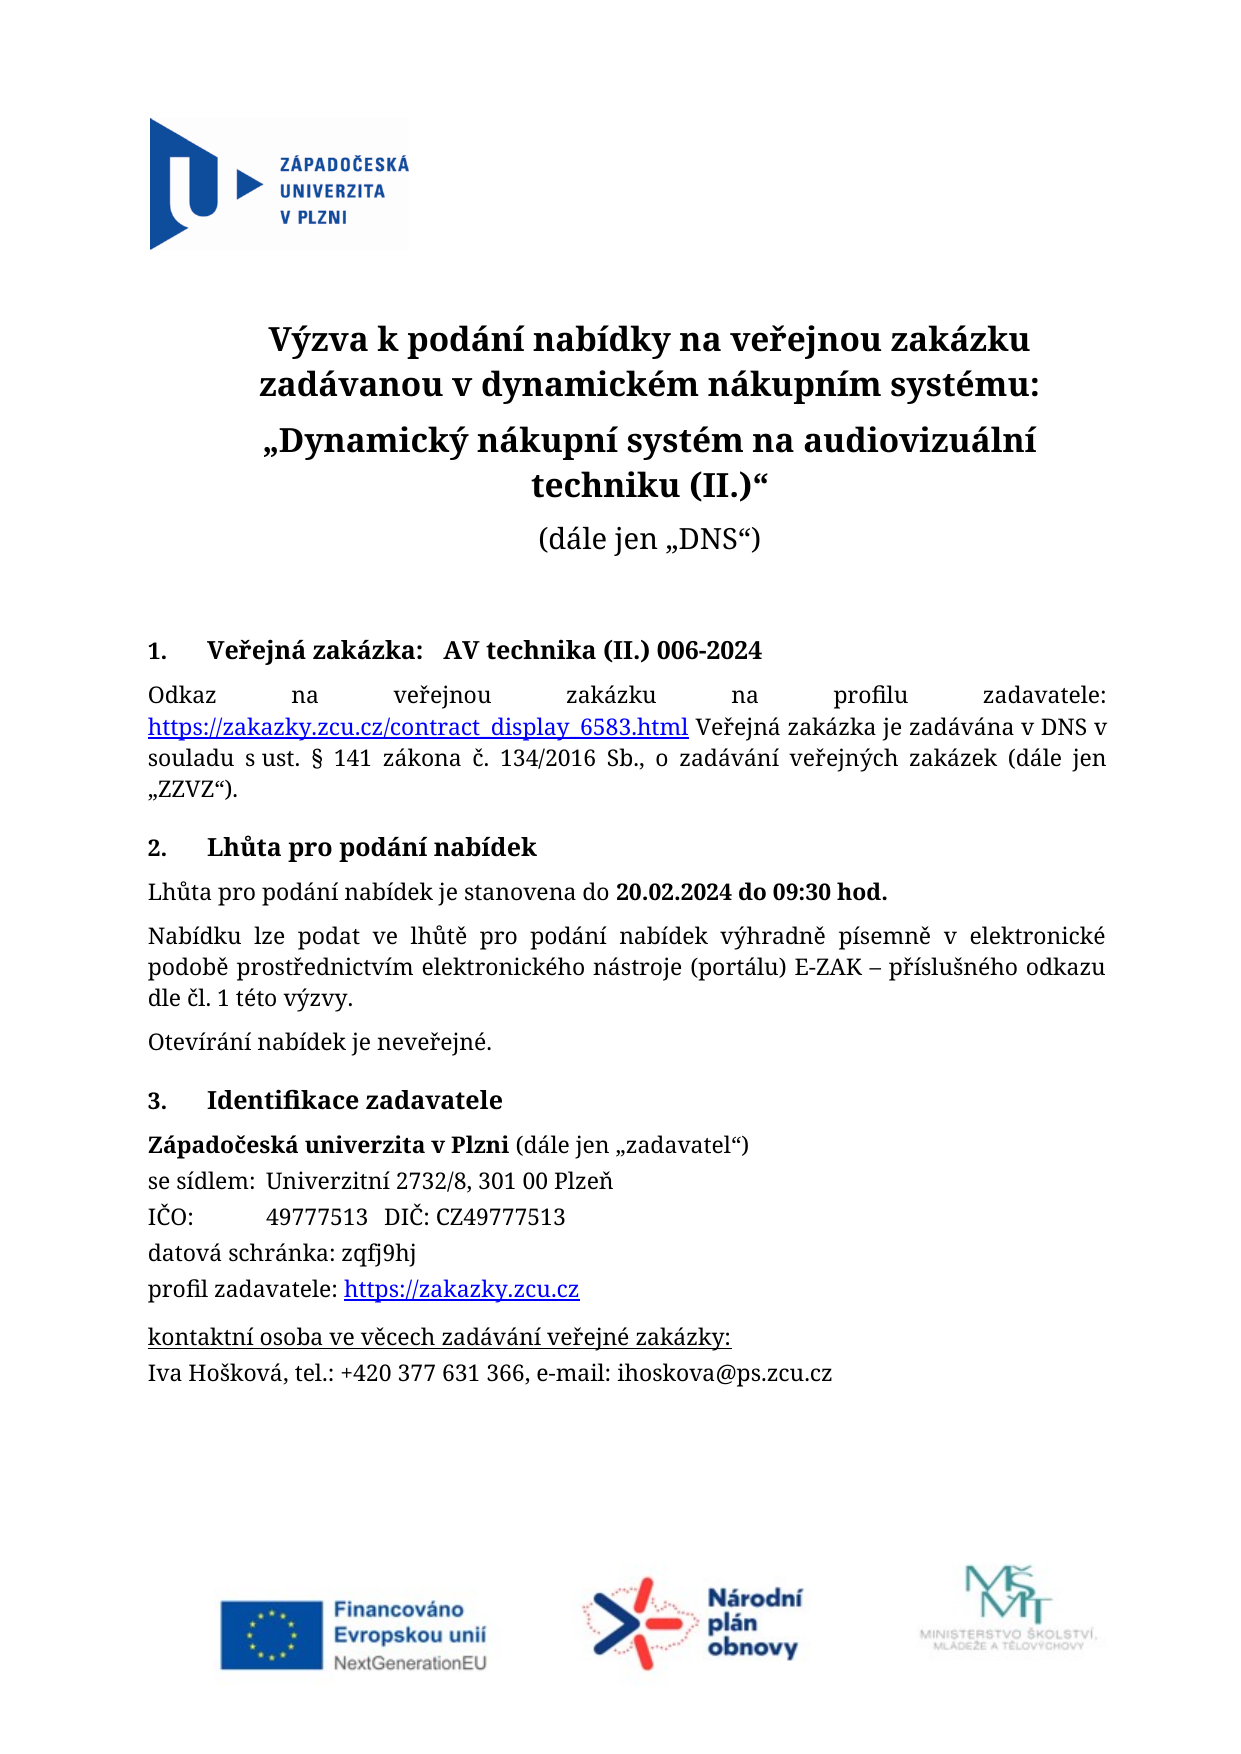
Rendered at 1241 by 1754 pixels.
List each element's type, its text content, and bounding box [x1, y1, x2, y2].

text profil zadavatele: https://zakazky.zcu.cz [148, 1273, 1107, 1304]
subtitle Identifikace zadavatele [148, 1082, 1107, 1116]
text se sídlem: Univerzitní 2732/8, 301 00 Plzeň [148, 1165, 1107, 1196]
text „Dynamický nákupní systém na audiovizuální techniku (II.)“ [192, 417, 1107, 508]
text kontaktní osoba ve věcech zadávání veřejné zakázky: [148, 1321, 1107, 1352]
picture [150, 118, 409, 250]
text Výzva k podání nabídky na veřejnou zakázku zadávanou v dynamickém nákupním systému: [192, 316, 1107, 406]
text datová schránka: zqfj9hj [148, 1237, 1107, 1268]
text Západočeská univerzita v Plzni (dále jen „zadavatel“) [148, 1129, 1107, 1160]
subtitle Veřejná zakázka: AV technika (II.) 006-2024 [148, 633, 1107, 667]
text (dále jen „DNS“) [192, 518, 1107, 558]
text Otevírání nabídek je neveřejné. [148, 1026, 1107, 1057]
text Iva Hošková, tel.: +420 377 631 366, e-mail: ihoskova@ps.zcu.cz [148, 1357, 1107, 1388]
subtitle Lhůta pro podání nabídek [148, 829, 1107, 863]
text IČO: 49777513 DIČ: CZ49777513 [148, 1201, 1107, 1232]
text Nabídku lze podat ve lhůtě pro podání nabídek výhradně písemně v elektronické podobě prostřednictvím elektronického nástroje (portálu) E-ZAK – příslušného odkazu dle čl. 1 této výzvy. [148, 920, 1107, 1013]
text Lhůta pro podání nabídek je stanovena do 20.02.2024 do 09:30 hod. [148, 876, 1107, 907]
picture [192, 1517, 1152, 1698]
text Odkaz na veřejnou zakázku na profilu zadavatele: https://zakazky.zcu.cz/contract_display_6583.html Veřejná zakázka je zadávána v DNS v souladu s ust. § 141 zákona č. 134/2016 Sb., o zadávání veřejných zakázek (dále jen „ZZVZ“). [148, 679, 1107, 804]
